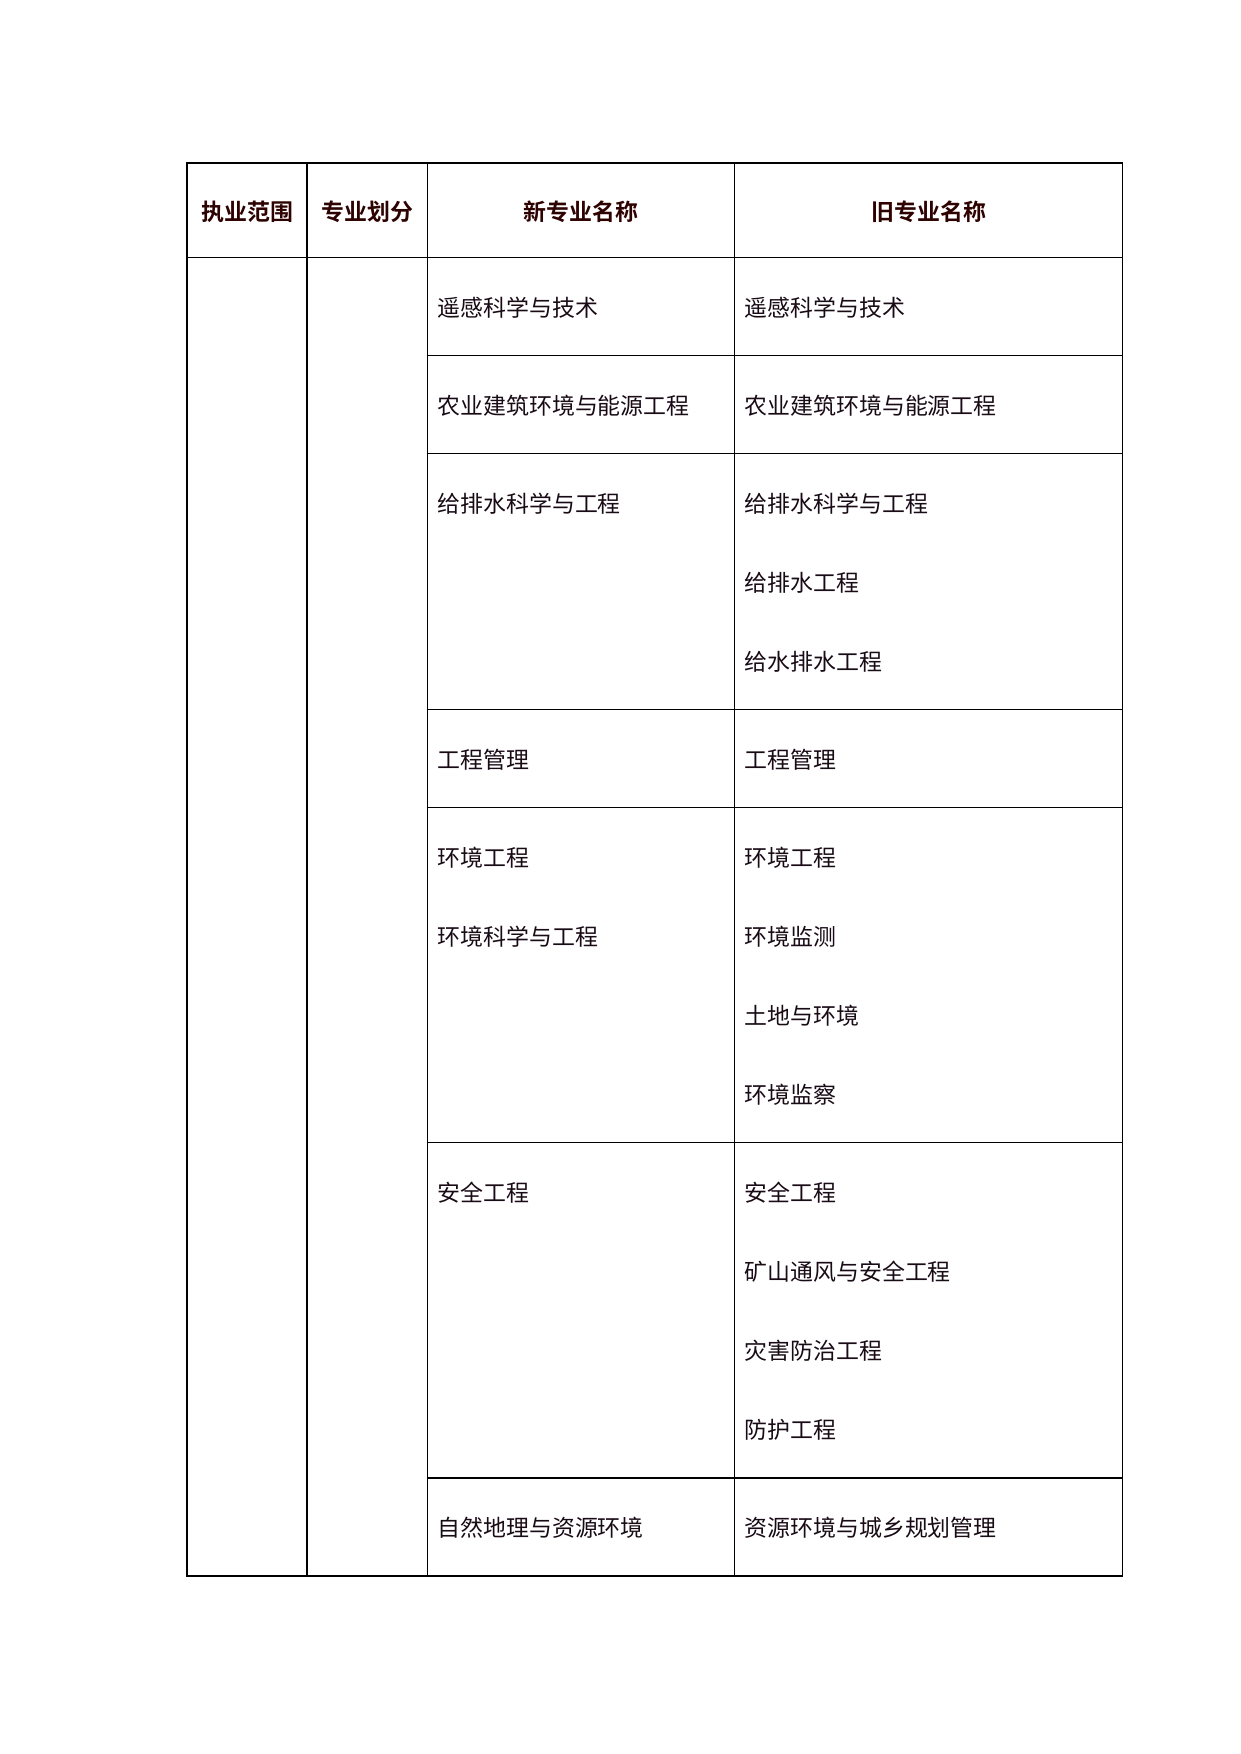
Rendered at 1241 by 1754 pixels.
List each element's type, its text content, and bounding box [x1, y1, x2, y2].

table_cell 农业建筑环境与能源工程 [735, 356, 1122, 452]
table_cell 遥感科学与技术 [735, 258, 1122, 355]
table_cell 自然地理与资源环境 [428, 1479, 734, 1575]
table_header 专业划分 [308, 164, 427, 257]
table_cell 环境工程 环境监测 土地与环境 环境监察 [735, 808, 1122, 1142]
table_cell 资源环境与城乡规划管理 [735, 1479, 1122, 1575]
table_cell 安全工程 矿山通风与安全工程 灾害防治工程 防护工程 [735, 1143, 1122, 1477]
table_cell 给排水科学与工程 给排水工程 给水排水工程 [735, 454, 1122, 709]
table_cell 环境工程 环境科学与工程 [428, 808, 734, 1142]
table_header 旧专业名称 [735, 164, 1122, 257]
table_cell 工程管理 [735, 710, 1122, 806]
table_cell 农业建筑环境与能源工程 [428, 356, 734, 452]
table_header 新专业名称 [428, 164, 734, 257]
table_header 执业范围 [188, 164, 306, 257]
table_cell 遥感科学与技术 [428, 258, 734, 355]
table_cell 安全工程 [428, 1143, 734, 1477]
table_cell 工程管理 [428, 710, 734, 806]
table_cell 给排水科学与工程 [428, 454, 734, 709]
